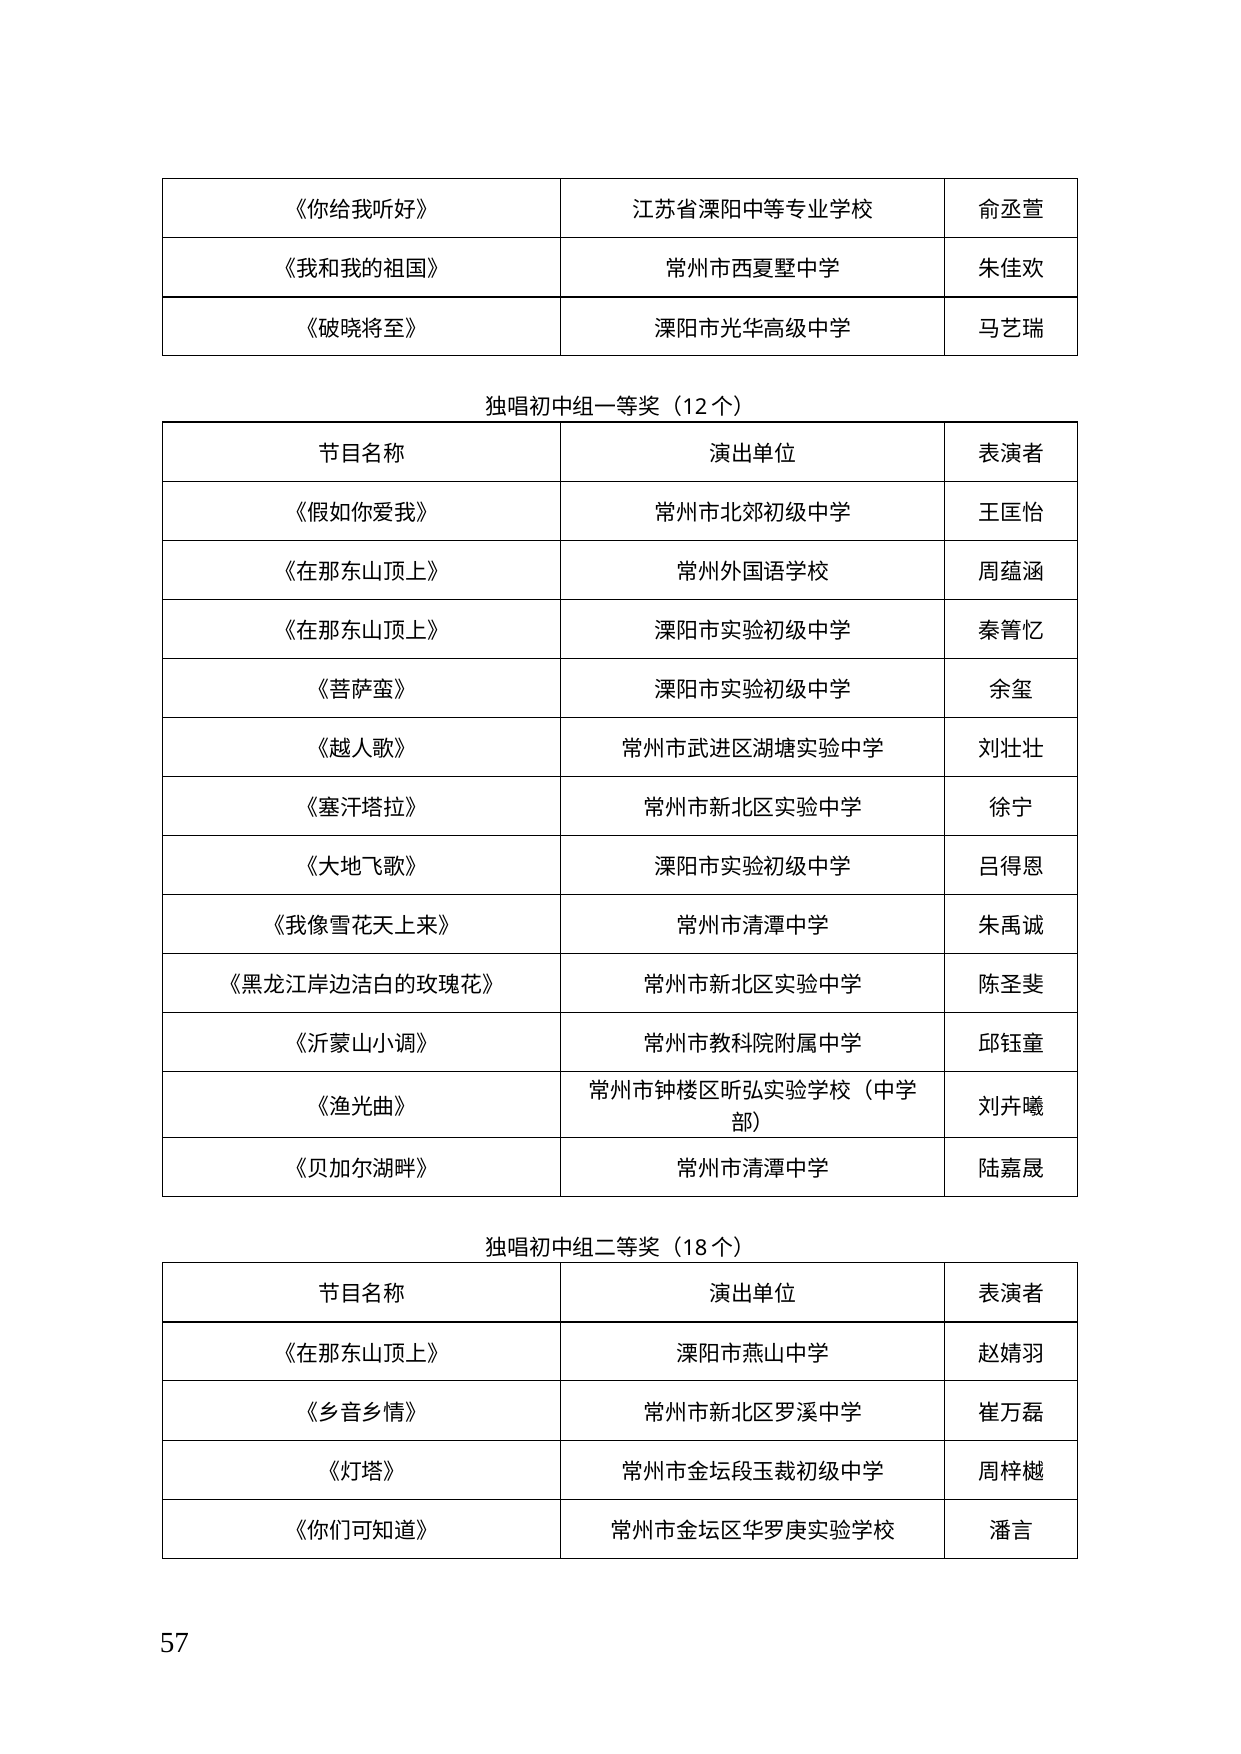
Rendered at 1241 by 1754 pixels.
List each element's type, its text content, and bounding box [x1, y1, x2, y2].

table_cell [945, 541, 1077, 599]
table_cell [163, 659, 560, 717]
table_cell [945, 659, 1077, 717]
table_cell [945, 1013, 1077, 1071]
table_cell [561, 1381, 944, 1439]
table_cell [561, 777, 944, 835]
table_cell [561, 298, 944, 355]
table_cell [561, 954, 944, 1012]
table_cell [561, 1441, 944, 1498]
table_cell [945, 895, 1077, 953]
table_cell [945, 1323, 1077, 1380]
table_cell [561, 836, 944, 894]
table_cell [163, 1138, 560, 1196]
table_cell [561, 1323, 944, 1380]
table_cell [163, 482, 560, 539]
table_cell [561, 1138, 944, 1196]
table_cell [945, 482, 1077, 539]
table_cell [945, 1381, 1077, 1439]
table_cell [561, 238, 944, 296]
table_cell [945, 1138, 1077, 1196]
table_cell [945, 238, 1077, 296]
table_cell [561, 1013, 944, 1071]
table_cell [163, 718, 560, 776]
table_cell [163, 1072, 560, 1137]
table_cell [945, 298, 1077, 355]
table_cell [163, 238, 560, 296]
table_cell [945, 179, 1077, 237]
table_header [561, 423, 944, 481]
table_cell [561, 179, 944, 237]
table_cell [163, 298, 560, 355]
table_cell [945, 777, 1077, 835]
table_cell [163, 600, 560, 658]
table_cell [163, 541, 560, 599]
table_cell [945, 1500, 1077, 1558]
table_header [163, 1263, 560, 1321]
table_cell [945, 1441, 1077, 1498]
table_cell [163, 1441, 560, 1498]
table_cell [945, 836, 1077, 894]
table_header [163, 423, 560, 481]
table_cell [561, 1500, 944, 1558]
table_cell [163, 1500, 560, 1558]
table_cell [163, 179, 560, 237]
text 独唱初中组一等奖（12个） [159, 389, 1081, 421]
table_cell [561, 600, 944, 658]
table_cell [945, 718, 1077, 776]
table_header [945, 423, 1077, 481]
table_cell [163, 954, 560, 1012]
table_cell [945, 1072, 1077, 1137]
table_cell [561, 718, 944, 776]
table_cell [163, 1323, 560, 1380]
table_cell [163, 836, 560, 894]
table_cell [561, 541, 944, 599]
text 独唱初中组二等奖（18个） [159, 1230, 1081, 1262]
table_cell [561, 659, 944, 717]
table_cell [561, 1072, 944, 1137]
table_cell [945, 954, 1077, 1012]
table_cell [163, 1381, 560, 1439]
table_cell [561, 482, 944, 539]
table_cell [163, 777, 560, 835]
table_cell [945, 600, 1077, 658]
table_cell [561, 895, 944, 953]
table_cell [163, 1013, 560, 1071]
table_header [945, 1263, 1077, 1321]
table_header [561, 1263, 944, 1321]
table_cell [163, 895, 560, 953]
